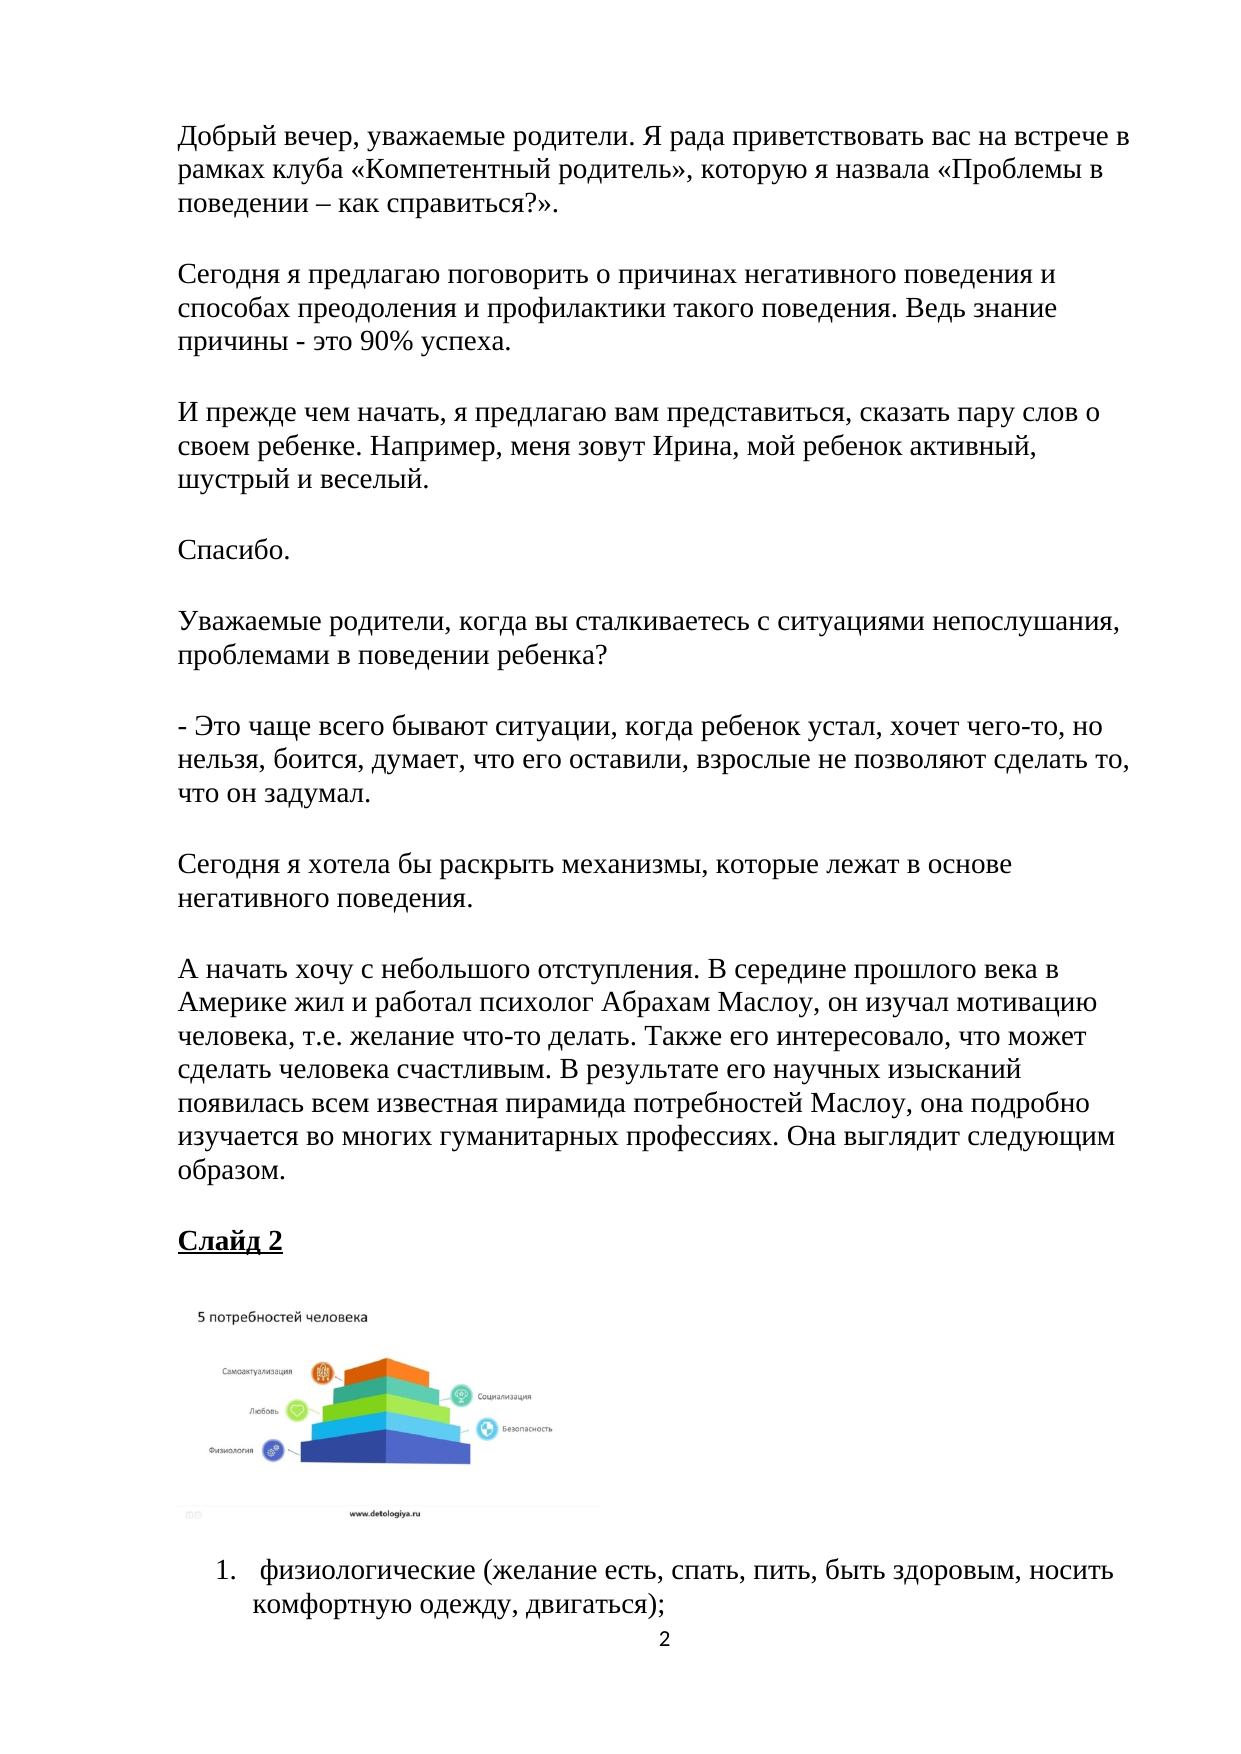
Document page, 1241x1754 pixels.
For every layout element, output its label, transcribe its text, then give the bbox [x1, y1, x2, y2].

text Уважаемые родители, когда вы сталкиваетесь с ситуациями непослушания, проблемами в поведении ребенка? [177, 603, 1152, 671]
text Сегодня я предлагаю поговорить о причинах негативного поведения и способах преодоления и профилактики такого поведения. Ведь знание причины - это 90% успеха. [177, 256, 1152, 357]
text А начать хочу с небольшого отступления. В середине прошлого века в Америке жил и работал психолог Абрахам Маслоу, он изучал мотивацию человека, т.е. желание что-то делать. Также его интересовало, что может сделать человека счастливым. В результате его научных изысканий появилась всем известная пирамида потребностей Маслоу, она подробно изучается во многих гуманитарных профессиях. Она выглядит следующим образом. [177, 951, 1152, 1186]
text И прежде чем начать, я предлагаю вам представиться, сказать пару слов о своем ребенке. Например, меня зовут Ирина, мой ребенок активный, шустрый и веселый. [177, 394, 1152, 495]
text Сегодня я хотела бы раскрыть механизмы, которые лежат в основе негативного поведения. [177, 846, 1152, 913]
text Слайд 2 [177, 1223, 1152, 1257]
text Добрый вечер, уважаемые родители. Я рада приветствовать вас на встрече в рамках клуба «Компетентный родитель», которую я назвала «Проблемы в поведении – как справиться?». [177, 118, 1152, 219]
picture [177, 1285, 600, 1524]
text Спасибо. [177, 532, 1152, 566]
text - Это чаще всего бывают ситуации, когда ребенок устал, хочет чего-то, но нельзя, боится, думает, что его оставили, взрослые не позволяют сделать то, что он задумал. [177, 708, 1152, 809]
list физиологические (желание есть, спать, пить, быть здоровым, носить комфортную одежду, двигаться); [215, 1552, 1152, 1619]
